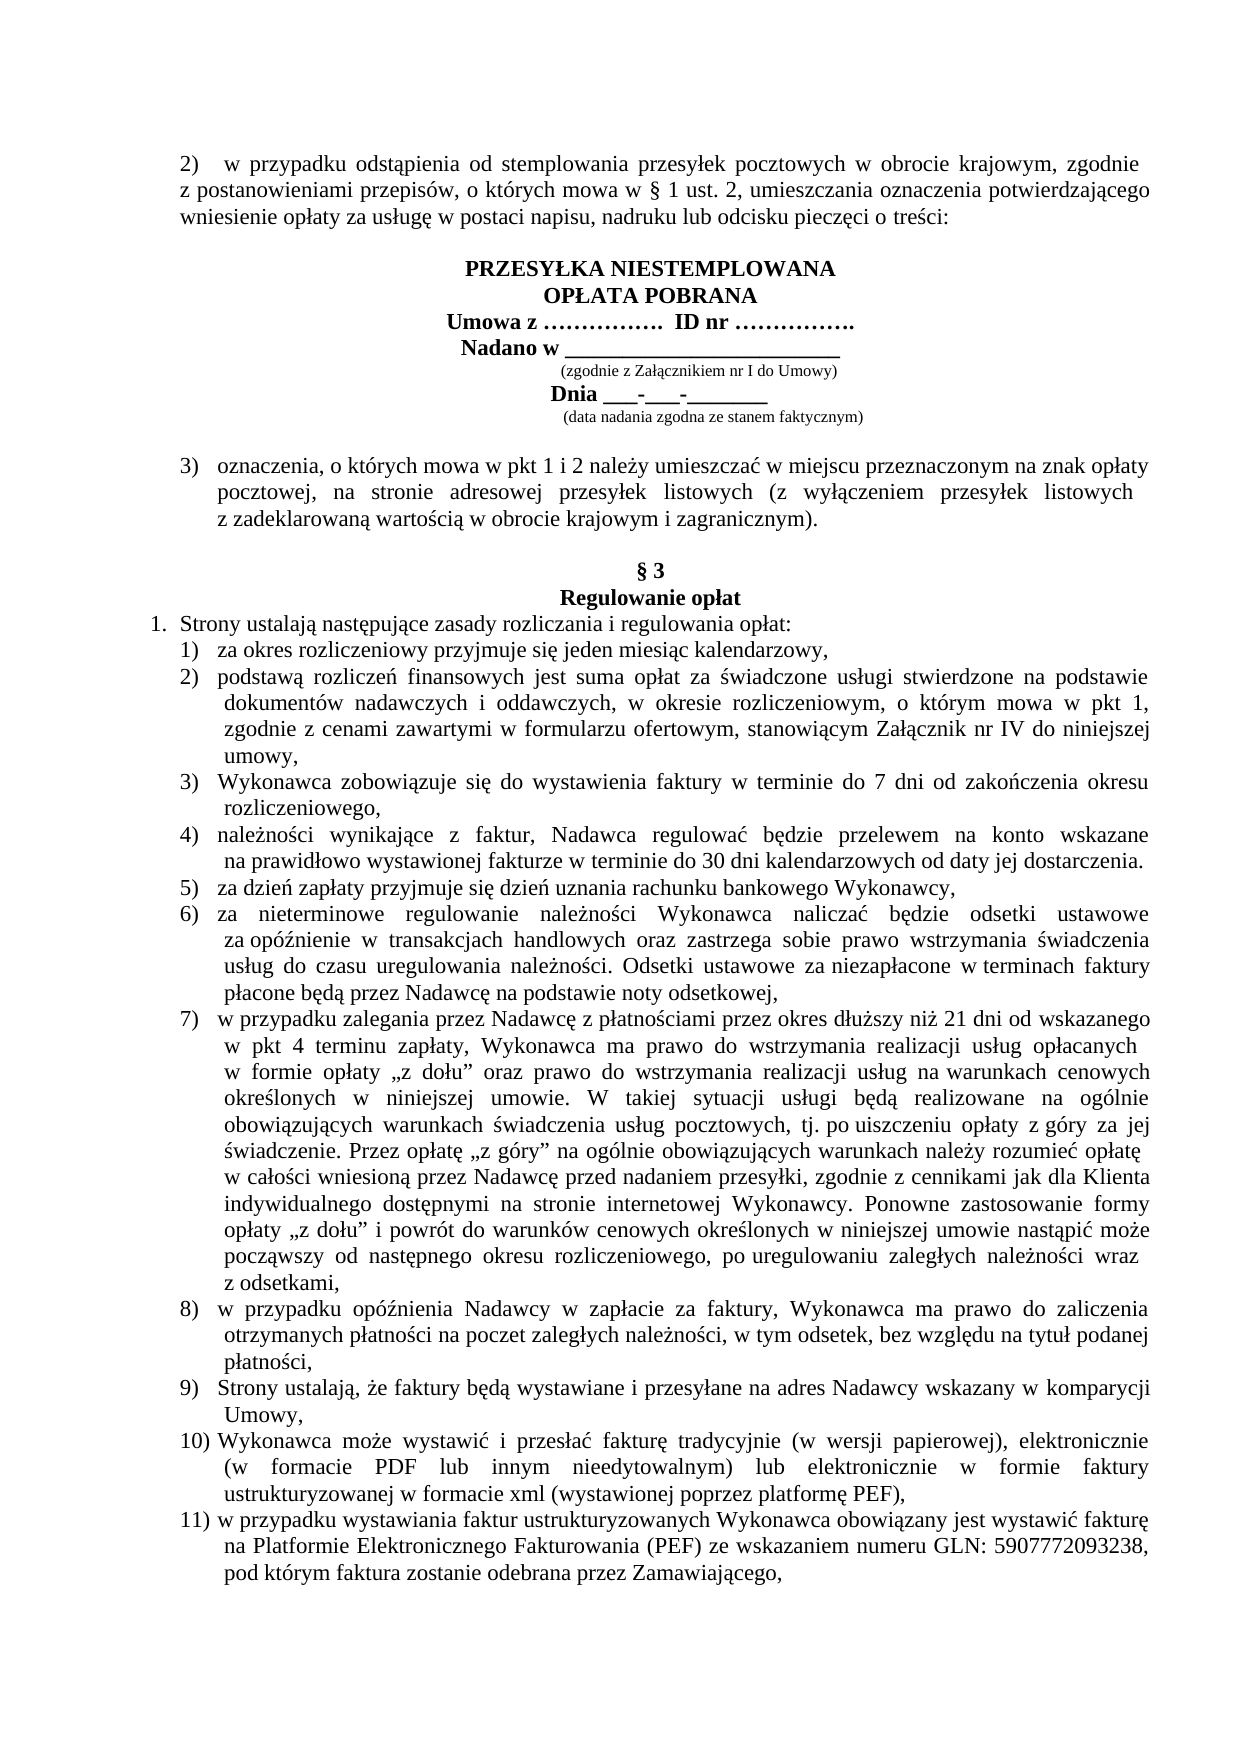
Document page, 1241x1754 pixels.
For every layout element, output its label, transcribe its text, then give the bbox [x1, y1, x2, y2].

text OPŁATA POBRANA [150, 282, 1150, 308]
text (data nadania zgodna ze stanem faktycznym) [150, 406, 1150, 426]
text Umowa z ……………. ID nr ……………. [150, 308, 1150, 334]
list Strony ustalają następujące zasady rozliczania i regulowania opłat: [150, 610, 1150, 636]
list za dzień zapłaty przyjmuje się dzień uznania rachunku bankowego Wykonawcy, [179, 873, 1150, 900]
text § 3 [150, 557, 1150, 584]
text (zgodnie z Załącznikiem nr I do Umowy) [150, 361, 1150, 380]
text PRZESYŁKA NIESTEMPLOWANA [150, 255, 1150, 282]
text Nadano w ________________________ [150, 334, 1150, 361]
list w przypadku zalegania przez Nadawcę z płatnościami przez okres dłuższy niż 21 dni od wskazanego w pkt 4 terminu zapłaty, Wykonawca ma prawo do wstrzymania realizacji usług opłacanych w formie opłaty „z dołu” oraz prawo do wstrzymania realizacji usług na warunkach cenowych określonych w niniejszej umowie. W takiej sytuacji usługi będą realizowane na ogólnie obowiązujących warunkach świadczenia usług pocztowych, tj. po uiszczeniu opłaty z góry za jej świadczenie. Przez opłatę „z góry” na ogólnie obowiązujących warunkach należy rozumieć opłatę w całości wniesioną przez Nadawcę przed nadaniem przesyłki, zgodnie z cennikami jak dla Klienta indywidualnego dostępnymi na stronie internetowej Wykonawcy. Ponowne zastosowanie formy opłaty „z dołu” i powrót do warunków cenowych określonych w niniejszej umowie nastąpić może począwszy od następnego okresu rozliczeniowego, po uregulowaniu zaległych należności wraz z odsetkami, [179, 1005, 1150, 1295]
list oznaczenia, o których mowa w pkt 1 i 2 należy umieszczać w miejscu przeznaczonym na znak opłaty pocztowej, na stronie adresowej przesyłek listowych (z wyłączeniem przesyłek listowych z zadeklarowaną wartością w obrocie krajowym i zagranicznym). [179, 452, 1150, 531]
list Wykonawca zobowiązuje się do wystawienia faktury w terminie do 7 dni od zakończenia okresu rozliczeniowego, [179, 768, 1150, 821]
list w przypadku wystawiania faktur ustrukturyzowanych Wykonawca obowiązany jest wystawić fakturę na Platformie Elektronicznego Fakturowania (PEF) ze wskazaniem numeru GLN: 5907772093238, pod którym faktura zostanie odebrana przez Zamawiającego, [179, 1506, 1150, 1585]
list za nieterminowe regulowanie należności Wykonawca naliczać będzie odsetki ustawowe za opóźnienie w transakcjach handlowych oraz zastrzega sobie prawo wstrzymania świadczenia usług do czasu uregulowania należności. Odsetki ustawowe za niezapłacone w terminach faktury płacone będą przez Nadawcę na podstawie noty odsetkowej, [179, 900, 1150, 1005]
list należności wynikające z faktur, Nadawca regulować będzie przelewem na konto wskazane na prawidłowo wystawionej fakturze w terminie do 30 dni kalendarzowych od daty jej dostarczenia. [179, 821, 1150, 873]
list Wykonawca może wystawić i przesłać fakturę tradycyjnie (w wersji papierowej), elektronicznie (w formacie PDF lub innym nieedytowalnym) lub elektronicznie w formie faktury ustrukturyzowanej w formacie xml (wystawionej poprzez platformę PEF), [179, 1427, 1150, 1506]
text Dnia ___-___-_______ [150, 380, 1150, 406]
list podstawą rozliczeń finansowych jest suma opłat za świadczone usługi stwierdzone na podstawie dokumentów nadawczych i oddawczych, w okresie rozliczeniowym, o którym mowa w pkt 1, zgodnie z cenami zawartymi w formularzu ofertowym, stanowiącym Załącznik nr IV do niniejszej umowy, [179, 663, 1150, 768]
text Regulowanie opłat [150, 584, 1150, 610]
list za okres rozliczeniowy przyjmuje się jeden miesiąc kalendarzowy, [179, 636, 1150, 663]
list Strony ustalają, że faktury będą wystawiane i przesyłane na adres Nadawcy wskazany w komparycji Umowy, [179, 1374, 1150, 1427]
list w przypadku opóźnienia Nadawcy w zapłacie za faktury, Wykonawca ma prawo do zaliczenia otrzymanych płatności na poczet zaległych należności, w tym odsetek, bez względu na tytuł podanej płatności, [179, 1295, 1150, 1374]
list w przypadku odstąpienia od stemplowania przesyłek pocztowych w obrocie krajowym, zgodnie z postanowieniami przepisów, o których mowa w § 1 ust. 2, umieszczania oznaczenia potwierdzającego wniesienie opłaty za usługę w postaci napisu, nadruku lub odcisku pieczęci o treści: [179, 150, 1150, 229]
